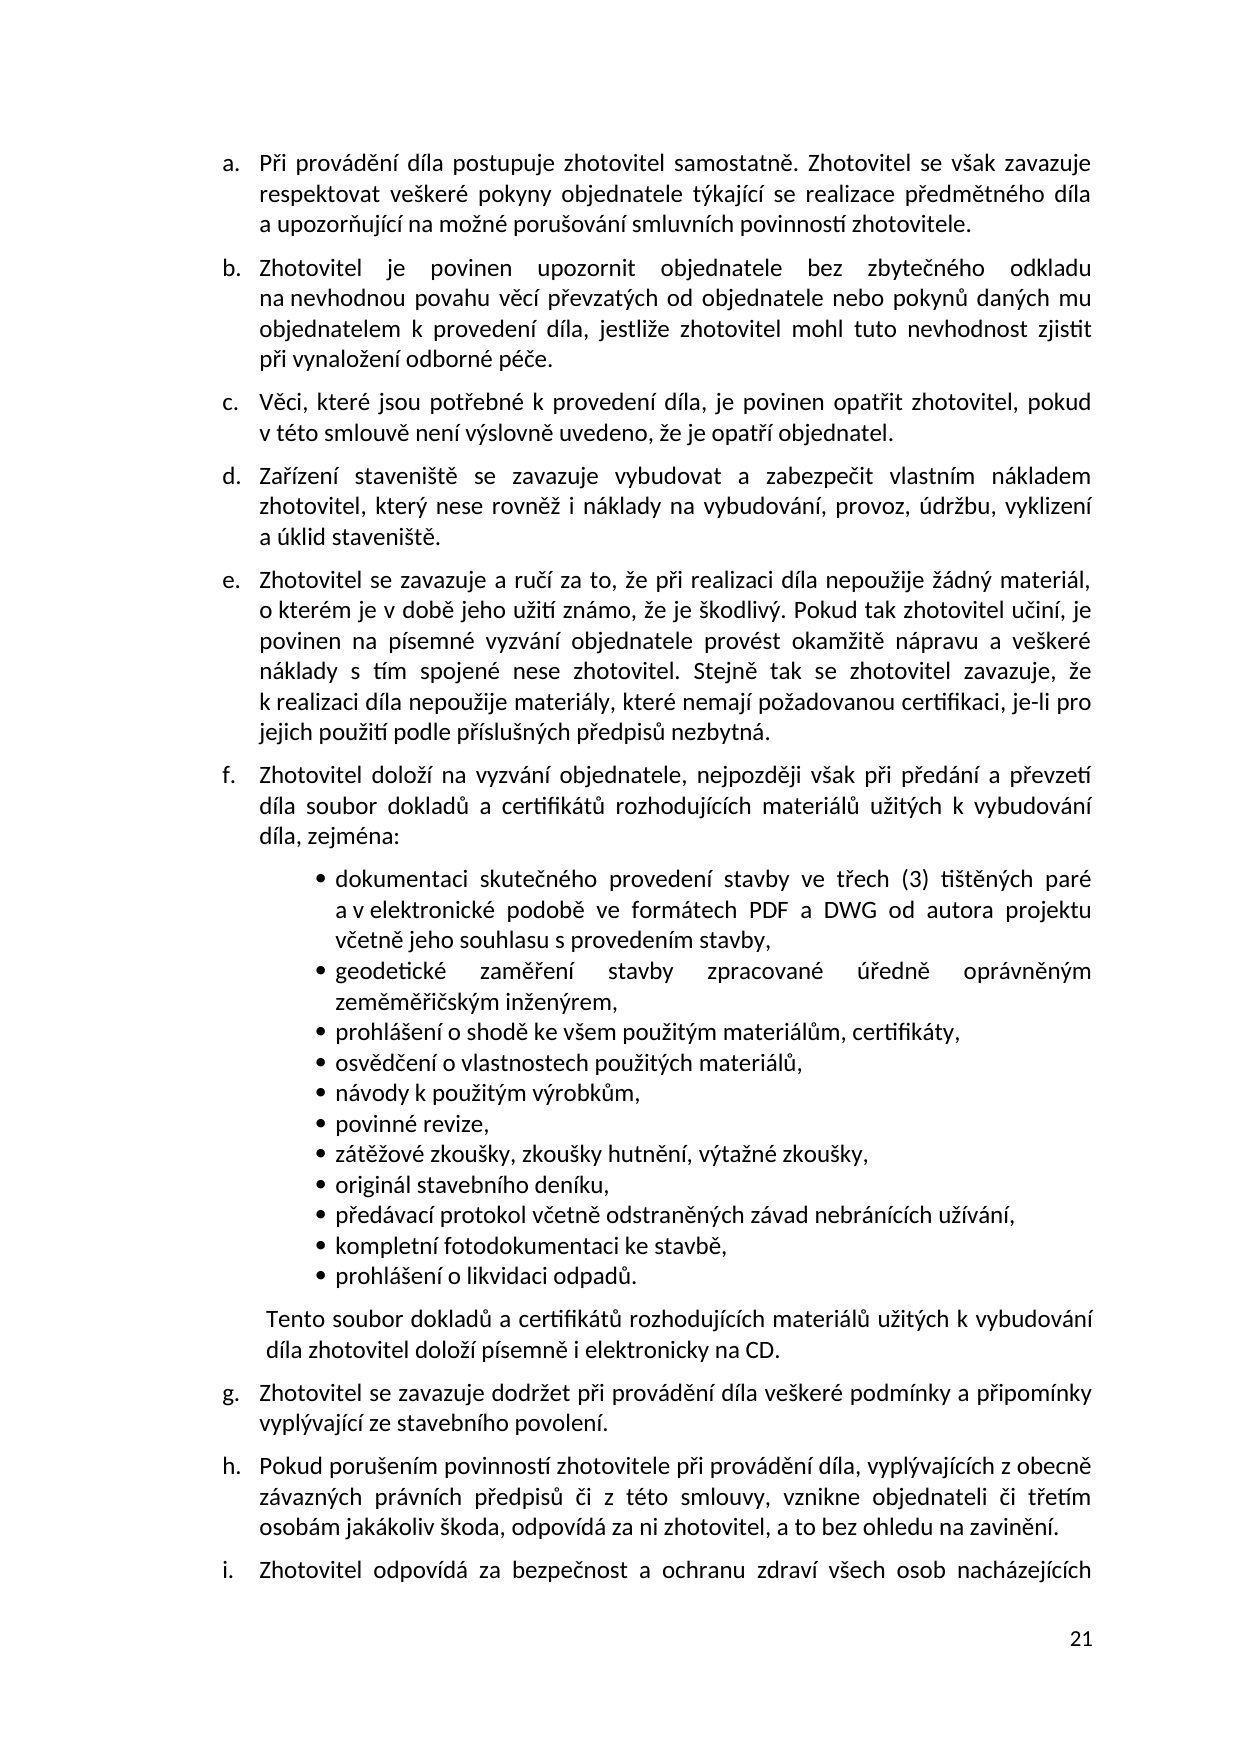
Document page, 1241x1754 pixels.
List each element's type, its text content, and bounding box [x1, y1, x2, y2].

list geodetické zaměření stavby zpracované úředně oprávněným zeměměřičským inženýrem, [316, 955, 1093, 1016]
list předávací protokol včetně odstraněných závad nebránících užívání, [316, 1199, 1093, 1230]
text Tento soubor dokladů a certifikátů rozhodujících materiálů užitých k vybudování díla zhotovitel doloží písemně i elektronicky na CD. [266, 1303, 1093, 1364]
list Zhotovitel se zavazuje a ručí za to, že při realizaci díla nepoužije žádný materiál, o kterém je v době jeho užití známo, že je škodlivý. Pokud tak zhotovitel učiní, je povinen na písemné vyzvání objednatele provést okamžitě nápravu a veškeré náklady s tím spojené nese zhotovitel. Stejně tak se zhotovitel zavazuje, že k realizaci díla nepoužije materiály, které nemají požadovanou certifikaci, je-li pro jejich použití podle příslušných předpisů nezbytná. [222, 564, 1093, 747]
list povinné revize, [316, 1108, 1093, 1138]
list prohlášení o shodě ke všem použitým materiálům, certifikáty, [316, 1016, 1093, 1047]
list osvědčení o vlastnostech použitých materiálů, [316, 1047, 1093, 1077]
list Zhotovitel se zavazuje dodržet při provádění díla veškeré podmínky a připomínky vyplývající ze stavebního povolení. [222, 1377, 1093, 1438]
list kompletní fotodokumentaci ke stavbě, [316, 1230, 1093, 1260]
list Zhotovitel doloží na vyzvání objednatele, nejpozději však při předání a převzetí díla soubor dokladů a certifikátů rozhodujících materiálů užitých k vybudování díla, zejména: [222, 759, 1093, 851]
list dokumentaci skutečného provedení stavby ve třech (3) tištěných paré a v elektronické podobě ve formátech PDF a DWG od autora projektu včetně jeho souhlasu s provedením stavby, [316, 863, 1093, 955]
list Věci, které jsou potřebné k provedení díla, je povinen opatřit zhotovitel, pokud v této smlouvě není výslovně uvedeno, že je opatří objednatel. [222, 386, 1093, 447]
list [222, 1554, 1093, 1585]
list návody k použitým výrobkům, [316, 1077, 1093, 1108]
list Při provádění díla postupuje zhotovitel samostatně. Zhotovitel se však zavazuje respektovat veškeré pokyny objednatele týkající se realizace předmětného díla a upozorňující na možné porušování smluvních povinností zhotovitele. [222, 148, 1093, 239]
list Zhotovitel je povinen upozornit objednatele bez zbytečného odkladu na nevhodnou povahu věcí převzatých od objednatele nebo pokynů daných mu objednatelem k provedení díla, jestliže zhotovitel mohl tuto nevhodnost zjistit při vynaložení odborné péče. [222, 252, 1093, 374]
list zátěžové zkoušky, zkoušky hutnění, výtažné zkoušky, [316, 1138, 1093, 1169]
list Zařízení staveniště se zavazuje vybudovat a zabezpečit vlastním nákladem zhotovitel, který nese rovněž i náklady na vybudování, provoz, údržbu, vyklizení a úklid staveniště. [222, 460, 1093, 551]
list prohlášení o likvidaci odpadů. [316, 1260, 1093, 1291]
list Pokud porušením povinností zhotovitele při provádění díla, vyplývajících z obecně závazných právních předpisů či z této smlouvy, vznikne objednateli či třetím osobám jakákoliv škoda, odpovídá za ni zhotovitel, a to bez ohledu na zavinění. [222, 1450, 1093, 1542]
list originál stavebního deníku, [316, 1169, 1093, 1199]
